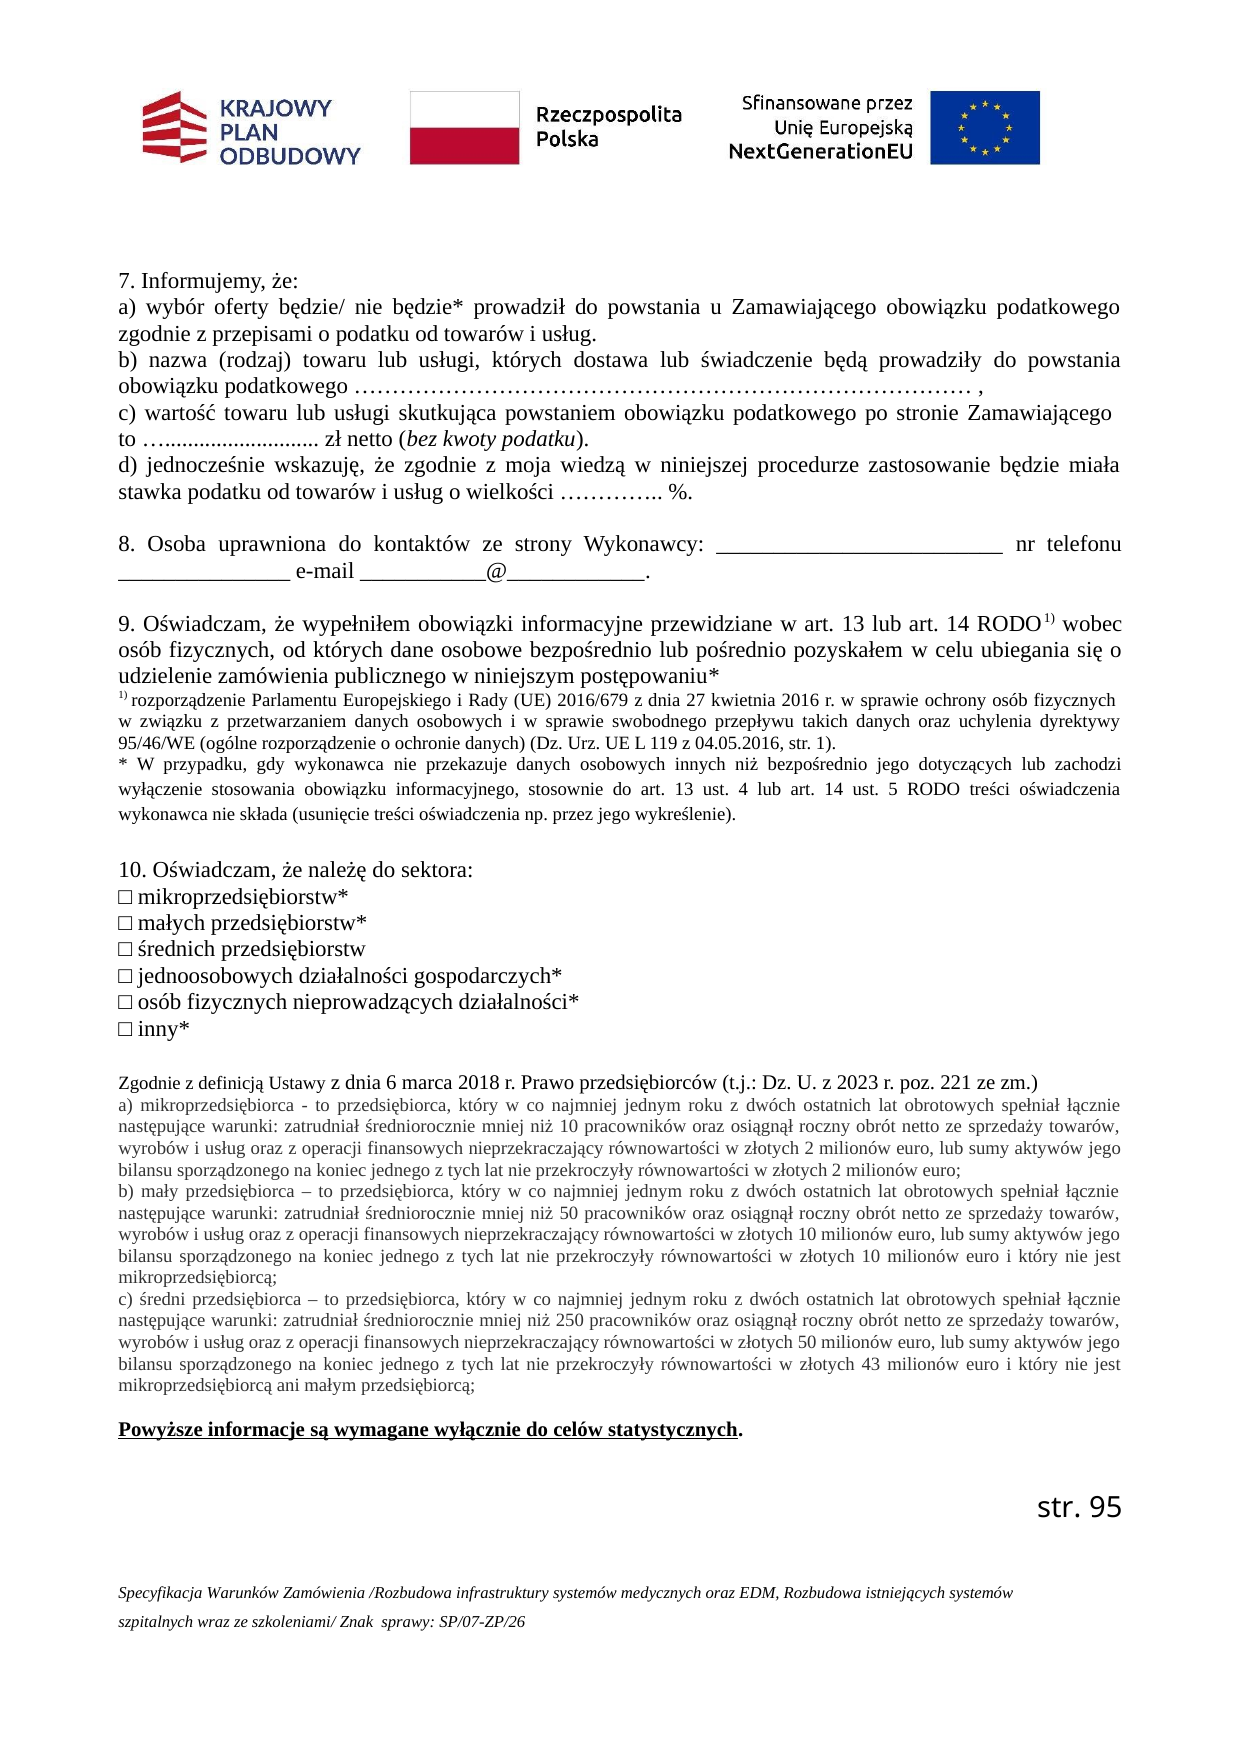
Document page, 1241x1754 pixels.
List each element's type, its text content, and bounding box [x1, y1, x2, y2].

text □ jednoosobowych działalności gospodarczych* [118, 962, 1122, 988]
text □ mikroprzedsiębiorstw* [118, 883, 1122, 909]
text b) nazwa (rodzaj) towaru lub usługi, których dostawa lub świadczenie będą prowadziły do powstania obowiązku podatkowego ……………………………………………………………………… , [118, 346, 1122, 399]
text d) jednocześnie wskazuję, że zgodnie z moja wiedzą w niniejszej procedurze zastosowanie będzie miała stawka podatku od towarów i usług o wielkości ………….. %. [118, 451, 1122, 504]
text 1) rozporządzenie Parlamentu Europejskiego i Rady (UE) 2016/679 z dnia 27 kwietnia 2016 r. w sprawie ochrony osób fizycznych w związku z przetwarzaniem danych osobowych i w sprawie swobodnego przepływu takich danych oraz uchylenia dyrektywy 95/46/WE (ogólne rozporządzenie o ochronie danych) (Dz. Urz. UE L 119 z 04.05.2016, str. 1). [118, 689, 1122, 753]
text Powyższe informacje są wymagane wyłącznie do celów statystycznych. [118, 1417, 1122, 1441]
text * W przypadku, gdy wykonawca nie przekazuje danych osobowych innych niż bezpośrednio jego dotyczących lub zachodzi wyłączenie stosowania obowiązku informacyjnego, stosownie do art. 13 ust. 4 lub art. 14 ust. 5 RODO treści oświadczenia wykonawca nie składa (usunięcie treści oświadczenia np. przez jego wykreślenie). [118, 753, 1122, 824]
text c) wartość towaru lub usługi skutkująca powstaniem obowiązku podatkowego po stronie Zamawiającego to …........................... zł netto (bez kwoty podatku). [118, 399, 1122, 451]
text 8. Osoba uprawniona do kontaktów ze strony Wykonawcy: _________________________ nr telefonu _______________ e-mail ___________@____________. [118, 531, 1122, 583]
text b) mały przedsiębiorca – to przedsiębiorca, który w co najmniej jednym roku z dwóch ostatnich lat obrotowych spełniał łącznie następujące warunki: zatrudniał średniorocznie mniej niż 50 pracowników oraz osiągnął roczny obrót netto ze sprzedaży towarów, wyrobów i usług oraz z operacji finansowych nieprzekraczający równowartości w złotych 10 milionów euro, lub sumy aktywów jego bilansu sporządzonego na koniec jednego z tych lat nie przekroczyły równowartości w złotych 10 milionów euro i który nie jest mikroprzedsiębiorcą; [118, 1180, 1122, 1288]
text □ średnich przedsiębiorstw [118, 936, 1122, 962]
text □ inny* [118, 1014, 1122, 1041]
text 7. Informujemy, że: [118, 267, 1122, 293]
text □ osób fizycznych nieprowadzących działalności* [118, 988, 1122, 1014]
picture [118, 67, 1064, 189]
text a) wybór oferty będzie/ nie będzie* prowadził do powstania u Zamawiającego obowiązku podatkowego zgodnie z przepisami o podatku od towarów i usług. [118, 293, 1122, 346]
text 9. Oświadczam, że wypełniłem obowiązki informacyjne przewidziane w art. 13 lub art. 14 RODO1) wobec osób fizycznych, od których dane osobowe bezpośrednio lub pośrednio pozyskałem w celu ubiegania się o udzielenie zamówienia publicznego w niniejszym postępowaniu* [118, 609, 1122, 689]
text c) średni przedsiębiorca – to przedsiębiorca, który w co najmniej jednym roku z dwóch ostatnich lat obrotowych spełniał łącznie następujące warunki: zatrudniał średniorocznie mniej niż 250 pracowników oraz osiągnął roczny obrót netto ze sprzedaży towarów, wyrobów i usług oraz z operacji finansowych nieprzekraczający równowartości w złotych 50 milionów euro, lub sumy aktywów jego bilansu sporządzonego na koniec jednego z tych lat nie przekroczyły równowartości w złotych 43 milionów euro i który nie jest mikroprzedsiębiorcą ani małym przedsiębiorcą; [118, 1288, 1122, 1396]
text a) mikroprzedsiębiorca - to przedsiębiorca, który w co najmniej jednym roku z dwóch ostatnich lat obrotowych spełniał łącznie następujące warunki: zatrudniał średniorocznie mniej niż 10 pracowników oraz osiągnął roczny obrót netto ze sprzedaży towarów, wyrobów i usług oraz z operacji finansowych nieprzekraczający równowartości w złotych 2 milionów euro, lub sumy aktywów jego bilansu sporządzonego na koniec jednego z tych lat nie przekroczyły równowartości w złotych 2 milionów euro; [118, 1094, 1122, 1180]
text □ małych przedsiębiorstw* [118, 909, 1122, 936]
text Zgodnie z definicją Ustawy z dnia 6 marca 2018 r. Prawo przedsiębiorców (t.j.: Dz. U. z 2023 r. poz. 221 ze zm.) [118, 1070, 1122, 1094]
text 10. Oświadczam, że należę do sektora: [118, 856, 1122, 883]
